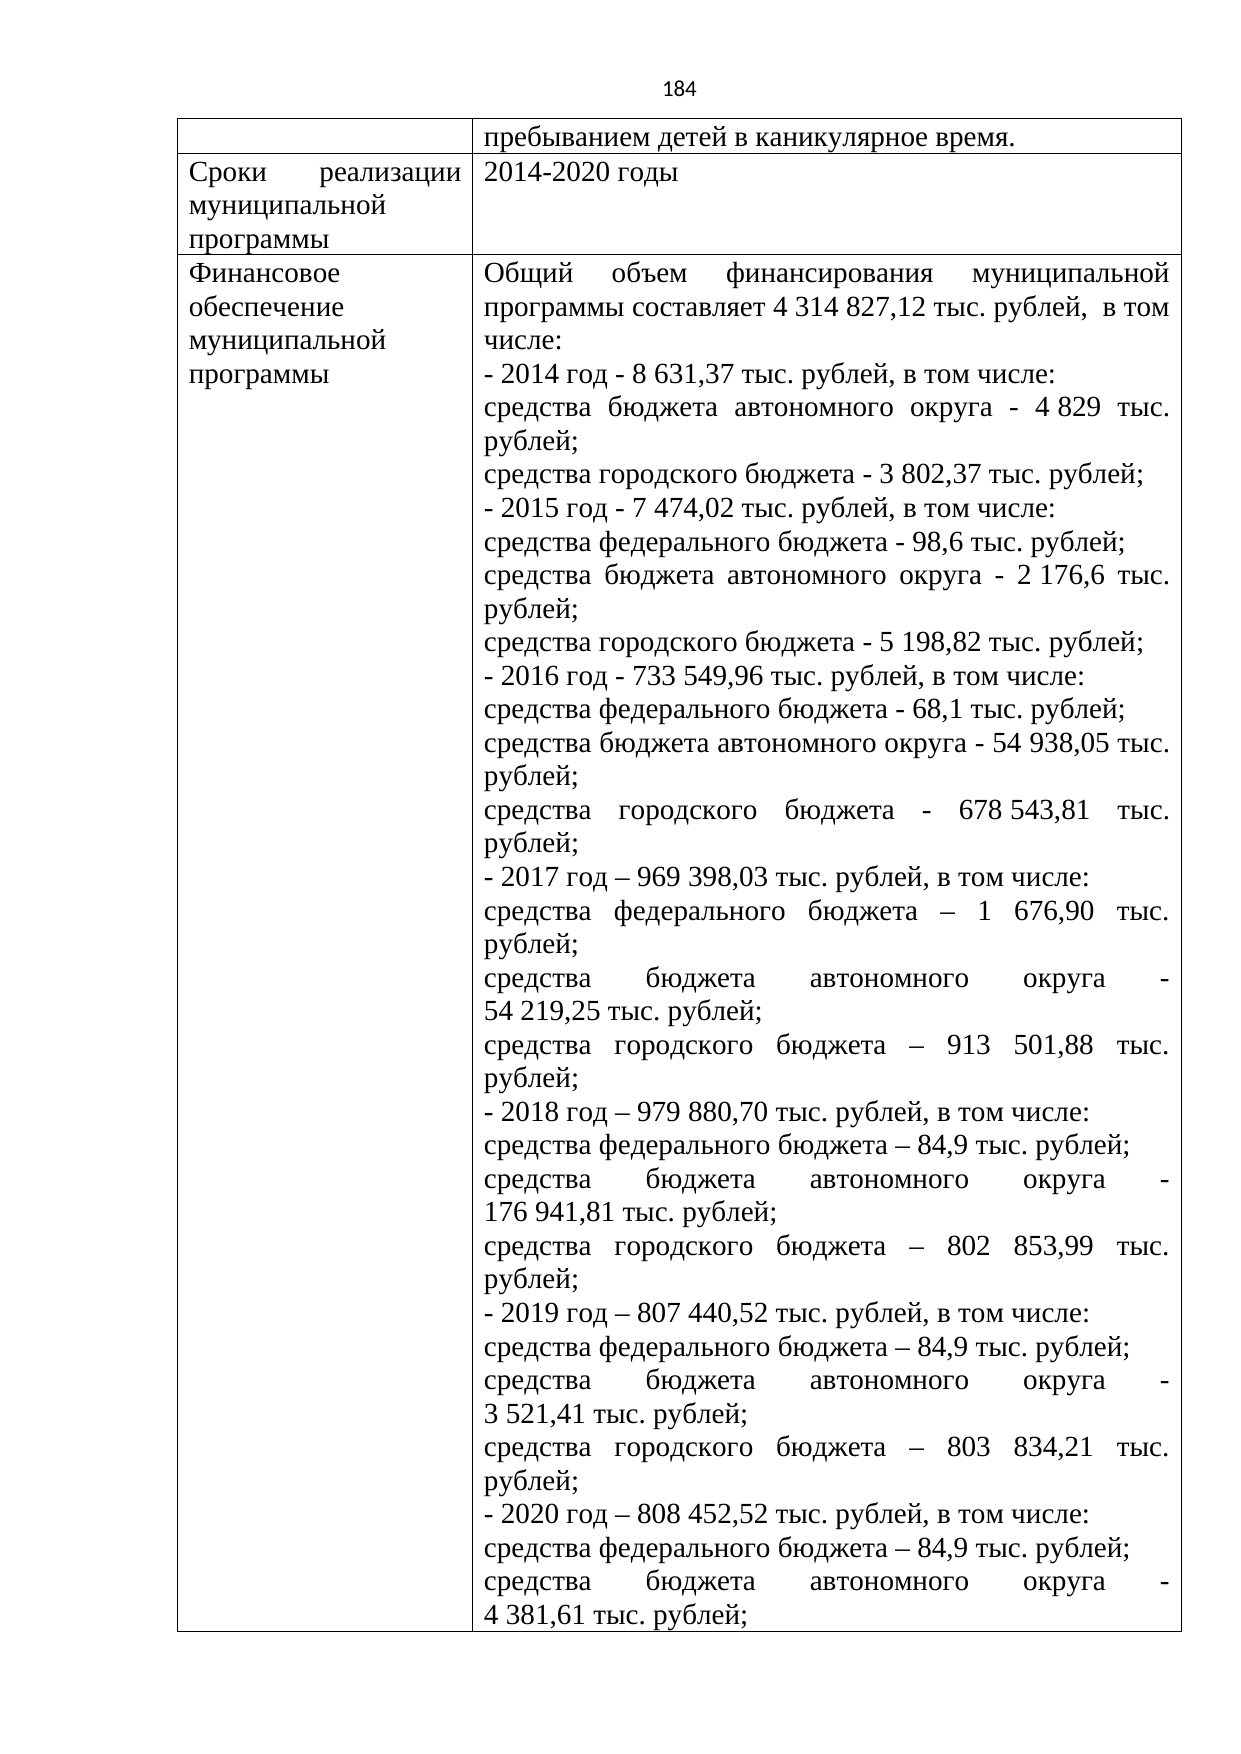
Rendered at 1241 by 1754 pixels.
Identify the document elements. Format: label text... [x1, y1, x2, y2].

table_cell Сроки реализации муниципальной программы [178, 154, 472, 254]
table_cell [473, 119, 1181, 153]
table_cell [473, 255, 1181, 1631]
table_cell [178, 255, 472, 1631]
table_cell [178, 119, 472, 153]
table_cell 2014-2020 годы [473, 154, 1181, 254]
